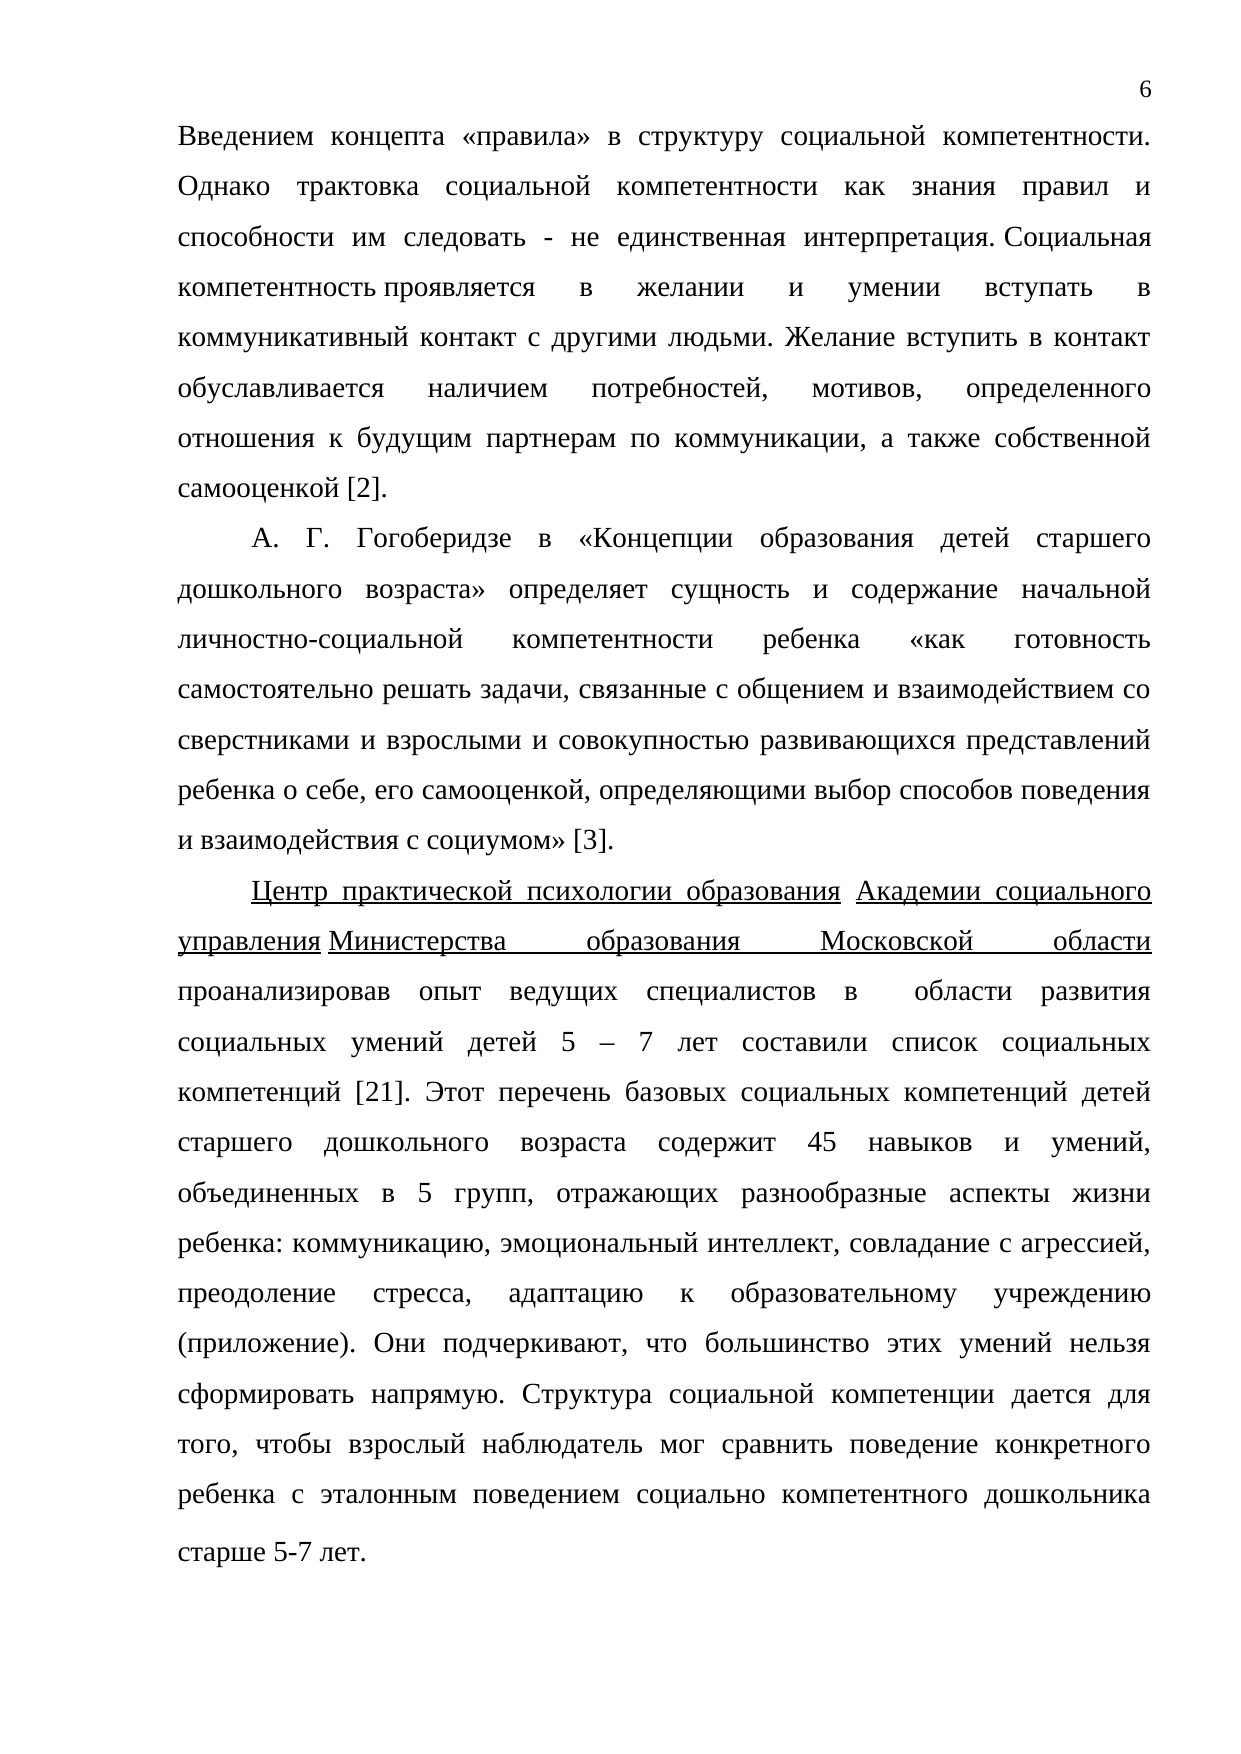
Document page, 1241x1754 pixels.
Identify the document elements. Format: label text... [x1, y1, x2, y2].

text Центр практической психологии образования Академии социального управления Министерства образования Московской области проанализировав опыт ведущих специалистов в области развития социальных умений детей 5 – 7 лет составили список социальных компетенций [21]. Этот перечень базовых социальных компетенций детей старшего дошкольного возраста содержит 45 навыков и умений, объединенных в 5 групп, отражающих разнообразные аспекты жизни ребенка: коммуникацию, эмоциональный интеллект, совладание с агрессией, преодоление стресса, адаптацию к образовательному учреждению (приложение). Они подчеркивают, что большинство этих умений нельзя сформировать напрямую. Структура социальной компетенции дается для того, чтобы взрослый наблюдатель мог сравнить поведение конкретного ребенка с эталонным поведением социально компетентного дошкольника старше 5-7 лет. [177, 873, 1152, 1569]
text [177, 118, 1152, 504]
text А. Г. Гогоберидзе в «Концепции образования детей старшего дошкольного возраста» определяет сущность и содержание начальной личностно-социальной компетентности ребенка «как готовность самостоятельно решать задачи, связанные с общением и взаимодействием со сверстниками и взрослыми и совокупностью развивающихся представлений ребенка о себе, его самооценкой, определяющими выбор способов поведения и взаимодействия с социумом» [3]. [177, 521, 1152, 856]
